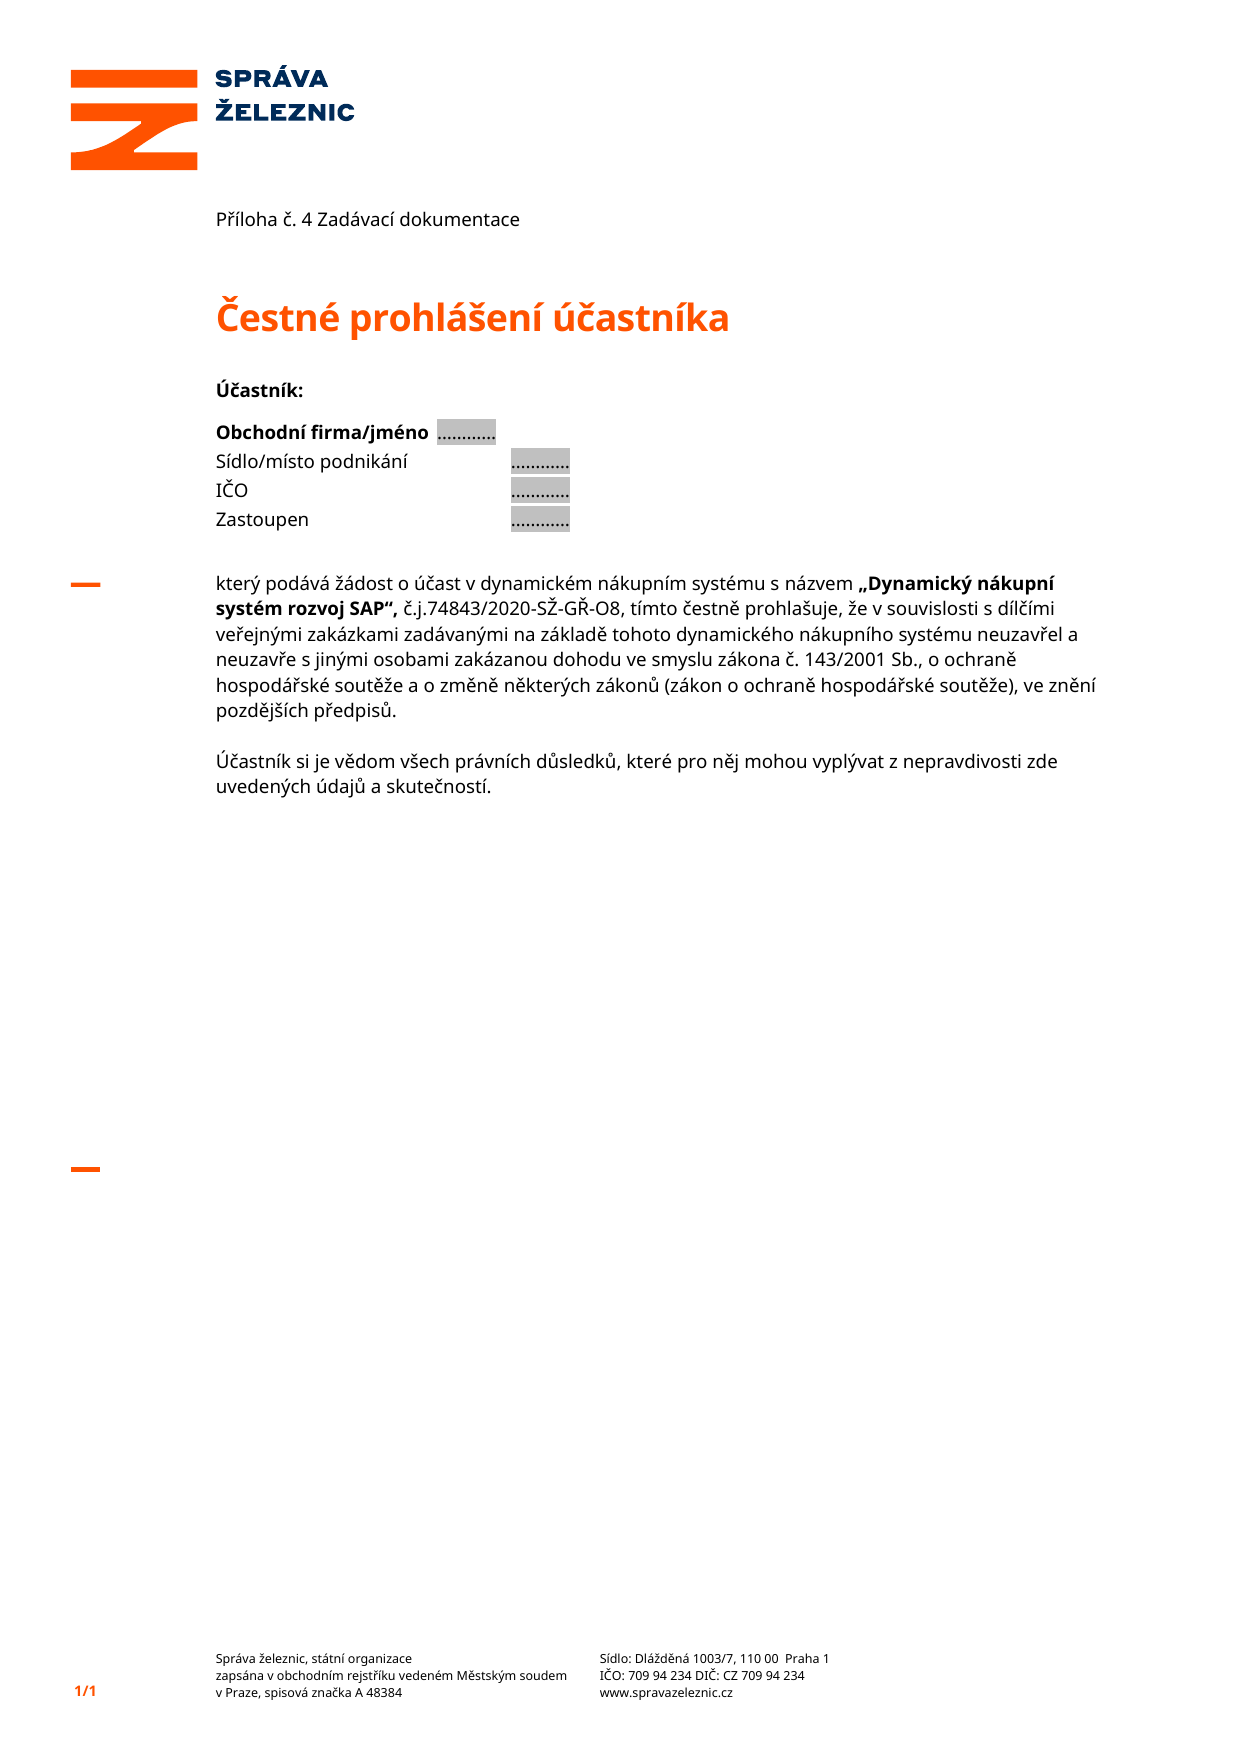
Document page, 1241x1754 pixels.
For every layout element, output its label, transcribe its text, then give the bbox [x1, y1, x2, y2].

text IČO ………… [216, 474, 1122, 503]
text Sídlo/místo podnikání ………… [216, 445, 1122, 474]
text Příloha č. 4 Zadávací dokumentace [216, 207, 1122, 232]
text Zastoupen ………… [216, 503, 1122, 532]
text Účastník: [216, 373, 1122, 404]
text který podává žádost o účast v dynamickém nákupním systému s názvem „Dynamický nákupní systém rozvoj SAP“, č.j.74843/2020-SŽ-GŘ-O8, tímto čestně prohlašuje, že v souvislosti s dílčími veřejnými zakázkami zadávanými na základě tohoto dynamického nákupního systému neuzavřel a neuzavře s jinými osobami zakázanou dohodu ve smyslu zákona č. 143/2001 Sb., o ochraně hospodářské soutěže a o změně některých zákonů (zákon o ochraně hospodářské soutěže), ve znění pozdějších předpisů. [216, 570, 1122, 723]
text Obchodní firma/jméno ………… [216, 416, 1122, 445]
text Účastník si je vědom všech právních důsledků, které pro něj mohou vyplývat z nepravdivosti zde uvedených údajů a skutečností. [216, 748, 1122, 799]
text Čestné prohlášení účastníka [216, 291, 1122, 342]
